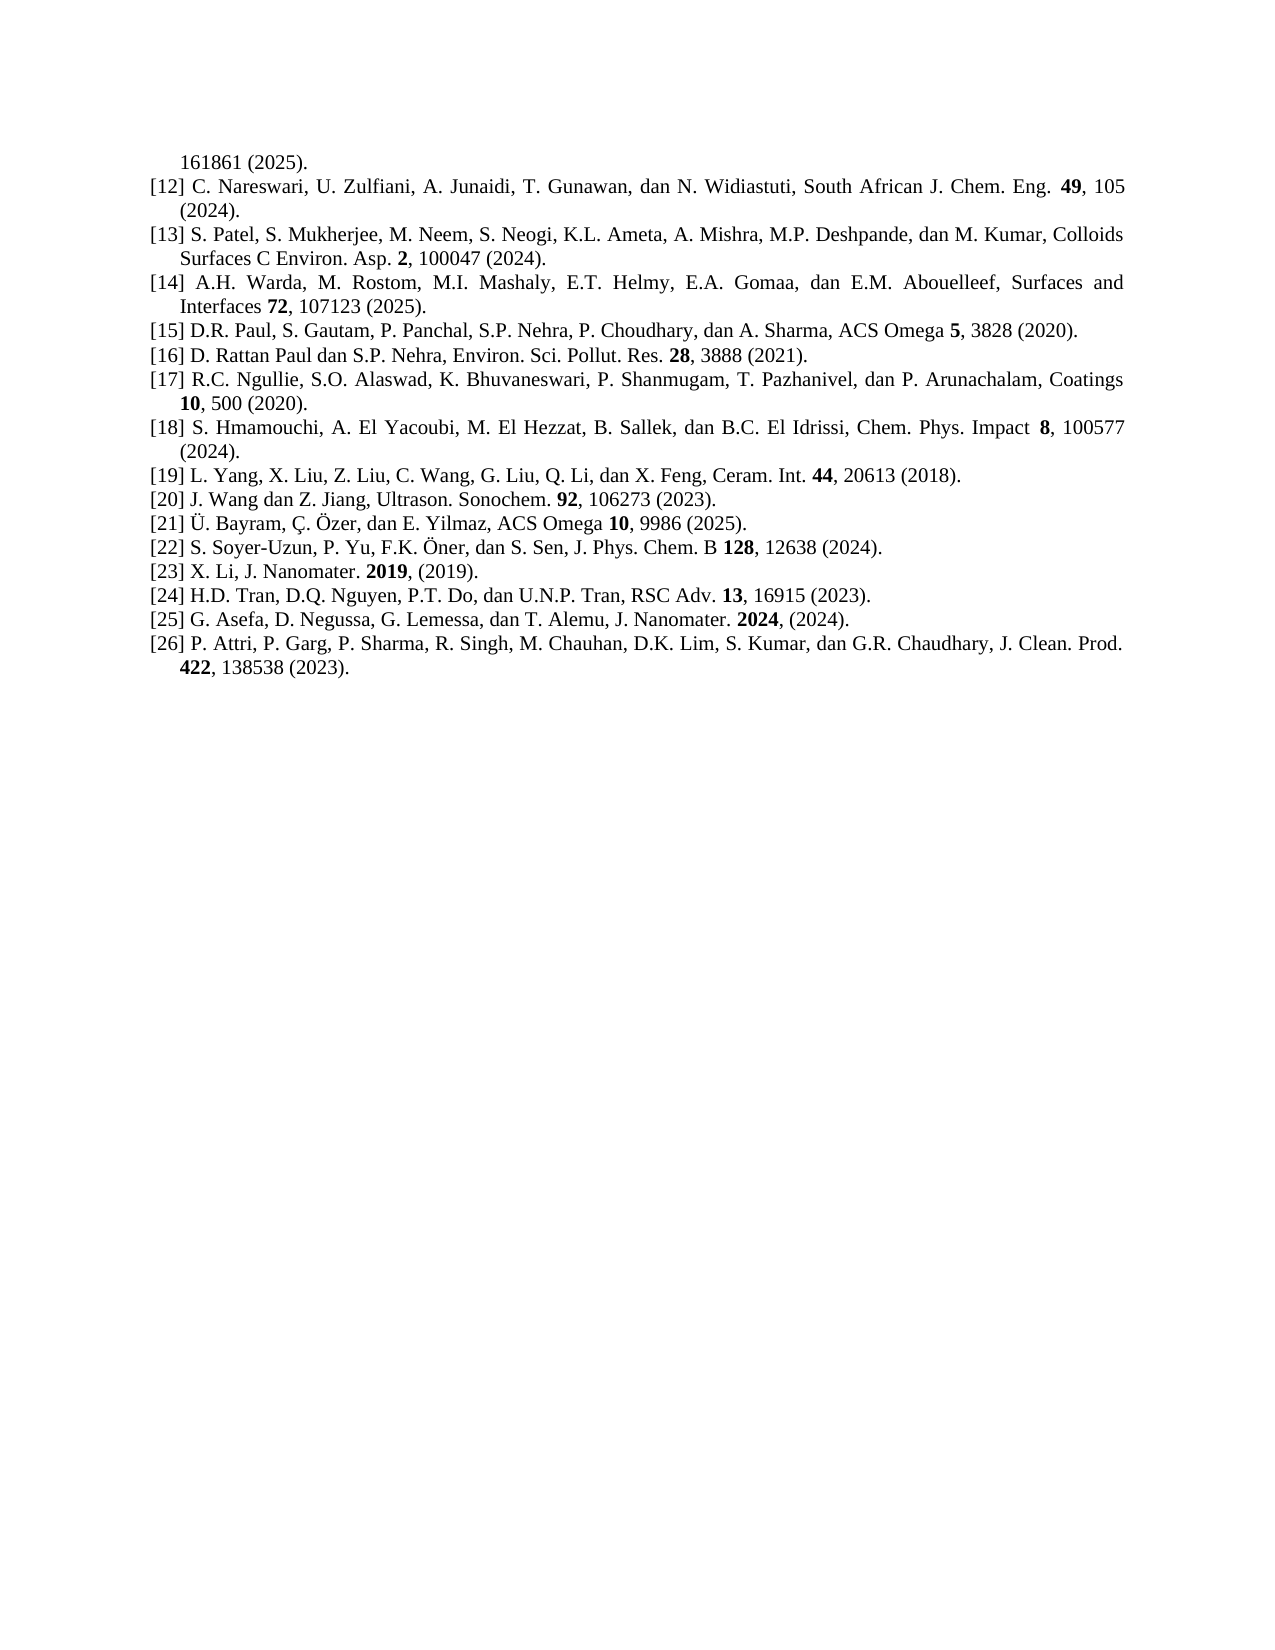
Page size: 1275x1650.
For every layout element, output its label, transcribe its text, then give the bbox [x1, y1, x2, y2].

text [25] G. Asefa, D. Negussa, G. Lemessa, dan T. Alemu, J. Nanomater. 2024, (2024). [150, 607, 1125, 631]
text [13] S. Patel, S. Mukherjee, M. Neem, S. Neogi, K.L. Ameta, A. Mishra, M.P. Deshpande, dan M. Kumar, Colloids Surfaces C Environ. Asp. 2, 100047 (2024). [150, 222, 1125, 270]
text [14] A.H. Warda, M. Rostom, M.I. Mashaly, E.T. Helmy, E.A. Gomaa, dan E.M. Abouelleef, Surfaces and Interfaces 72, 107123 (2025). [150, 270, 1125, 318]
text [150, 150, 1125, 174]
text [15] D.R. Paul, S. Gautam, P. Panchal, S.P. Nehra, P. Choudhary, dan A. Sharma, ACS Omega 5, 3828 (2020). [150, 318, 1125, 342]
text [21] Ü. Bayram, Ç. Özer, dan E. Yilmaz, ACS Omega 10, 9986 (2025). [150, 511, 1125, 535]
text [12] C. Nareswari, U. Zulfiani, A. Junaidi, T. Gunawan, dan N. Widiastuti, South African J. Chem. Eng. 49, 105 (2024). [150, 174, 1125, 222]
text [19] L. Yang, X. Liu, Z. Liu, C. Wang, G. Liu, Q. Li, dan X. Feng, Ceram. Int. 44, 20613 (2018). [150, 463, 1125, 487]
text [20] J. Wang dan Z. Jiang, Ultrason. Sonochem. 92, 106273 (2023). [150, 487, 1125, 511]
text [24] H.D. Tran, D.Q. Nguyen, P.T. Do, dan U.N.P. Tran, RSC Adv. 13, 16915 (2023). [150, 583, 1125, 607]
text [17] R.C. Ngullie, S.O. Alaswad, K. Bhuvaneswari, P. Shanmugam, T. Pazhanivel, dan P. Arunachalam, Coatings 10, 500 (2020). [150, 367, 1125, 415]
text [18] S. Hmamouchi, A. El Yacoubi, M. El Hezzat, B. Sallek, dan B.C. El Idrissi, Chem. Phys. Impact 8, 100577 (2024). [150, 415, 1125, 463]
text [26] P. Attri, P. Garg, P. Sharma, R. Singh, M. Chauhan, D.K. Lim, S. Kumar, dan G.R. Chaudhary, J. Clean. Prod. 422, 138538 (2023). [150, 631, 1125, 679]
text [22] S. Soyer-Uzun, P. Yu, F.K. Öner, dan S. Sen, J. Phys. Chem. B 128, 12638 (2024). [150, 535, 1125, 559]
text [16] D. Rattan Paul dan S.P. Nehra, Environ. Sci. Pollut. Res. 28, 3888 (2021). [150, 342, 1125, 367]
text [23] X. Li, J. Nanomater. 2019, (2019). [150, 559, 1125, 583]
